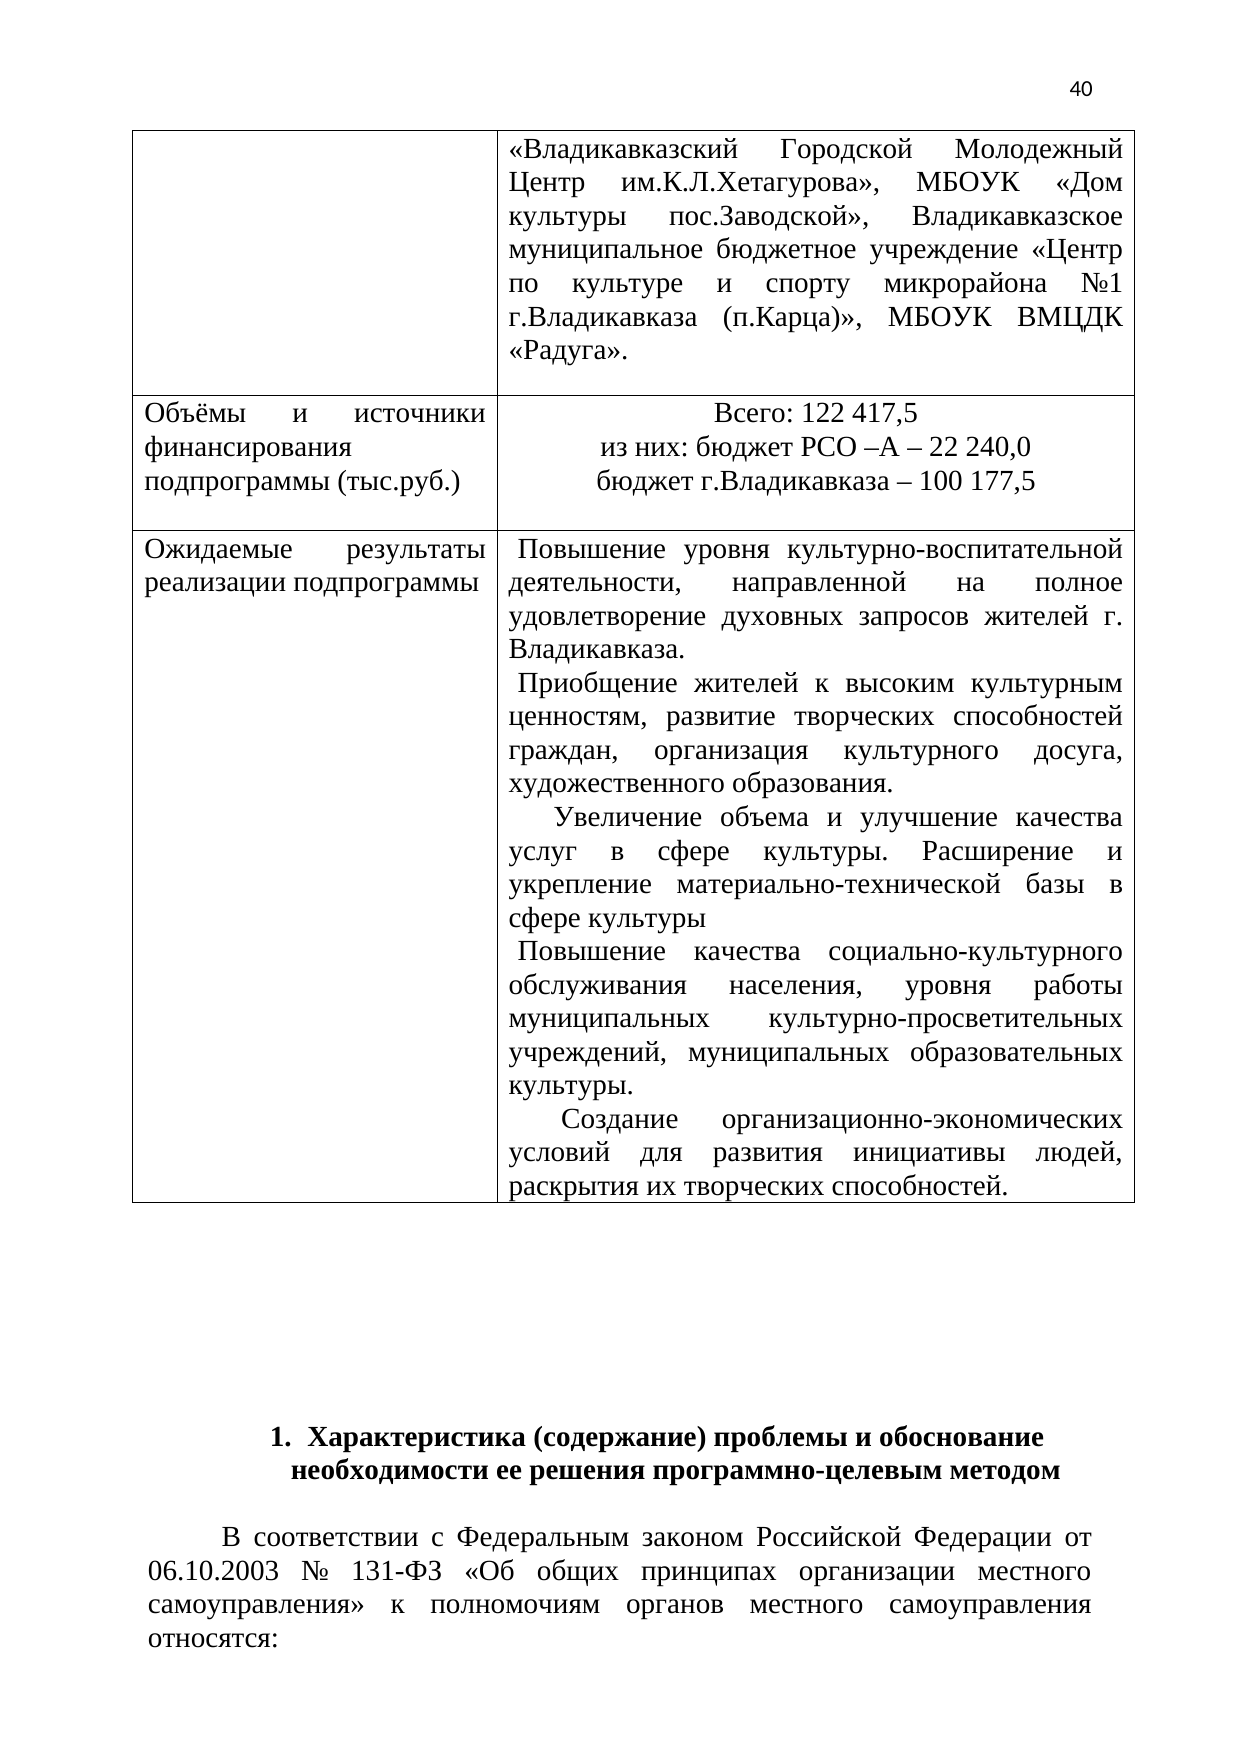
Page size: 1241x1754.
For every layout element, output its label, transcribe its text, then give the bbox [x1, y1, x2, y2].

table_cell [133, 131, 497, 394]
table_cell Ожидаемые результаты реализации подпрограммы [133, 531, 497, 1202]
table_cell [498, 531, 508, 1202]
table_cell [498, 131, 1134, 394]
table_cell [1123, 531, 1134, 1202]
list Характеристика (содержание) проблемы и обоснование необходимости ее решения программно-целевым методом [221, 1419, 1092, 1486]
text В соответствии с Федеральным законом Российской Федерации от 06.10.2003 № 131-ФЗ «Об общих принципах организации местного самоуправления» к полномочиям органов местного самоуправления относятся: [148, 1519, 1092, 1654]
table_cell Всего: 122 417,5 из них: бюджет РСО –А – 22 240,0 бюджет г.Владикавказа – 100 177,5 [498, 396, 1134, 530]
table_cell Объёмы и источники финансирования подпрограммы (тыс.руб.) [133, 396, 497, 530]
